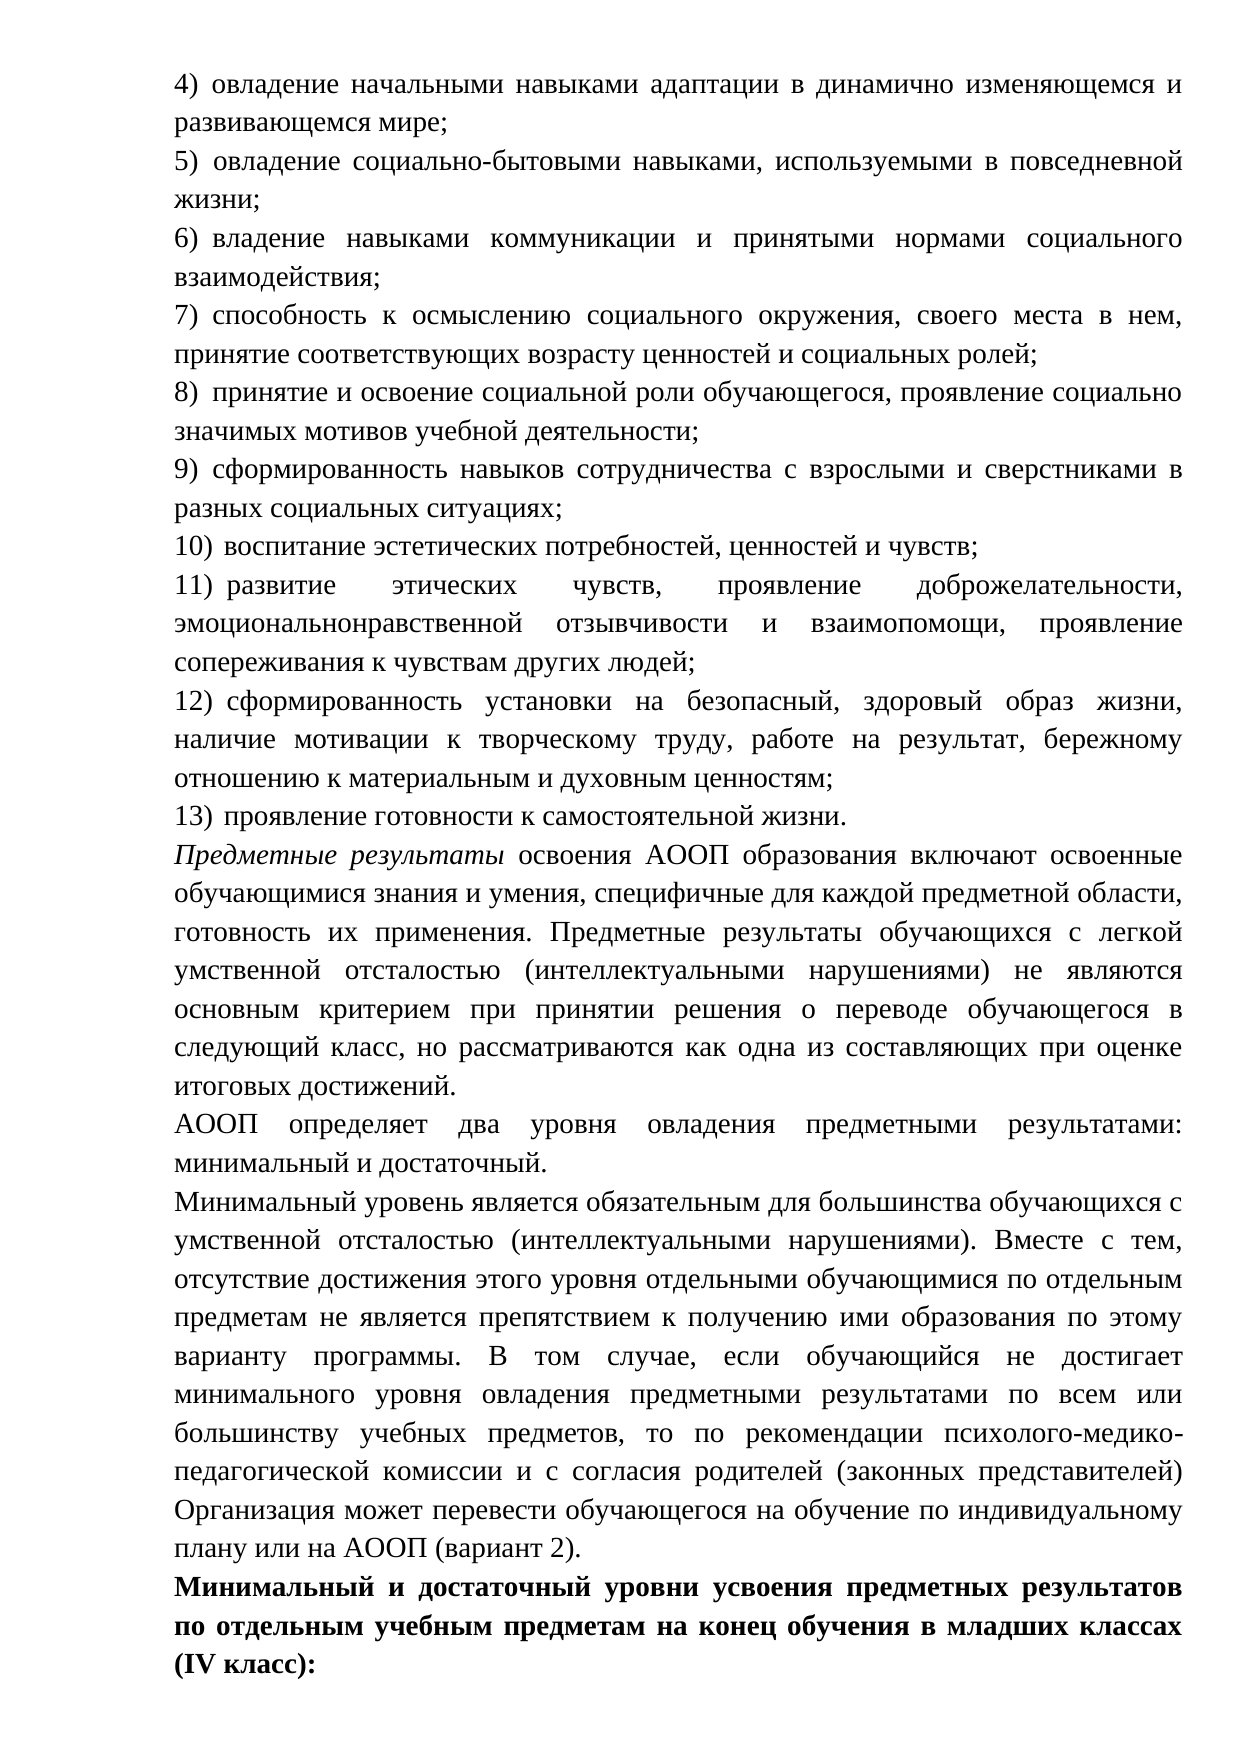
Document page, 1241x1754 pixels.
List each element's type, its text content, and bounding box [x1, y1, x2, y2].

list принятие и освоение социальной роли обучающегося, проявление социально значимых мотивов учебной деятельности; [174, 371, 1183, 448]
list способность к осмыслению социального окружения, своего места в нем, принятие соответствующих возрасту ценностей и социальных ролей; [174, 294, 1183, 371]
list овладение социально-бытовыми навыками, используемыми в повседневной жизни; [174, 139, 1183, 217]
text Предметные результаты освоения АООП образования включают освоенные обучающимися знания и умения, специфичные для каждой предметной области, готовность их применения. Предметные результаты обучающихся с легкой умственной отсталостью (интеллектуальными нарушениями) не являются основным критерием при принятии решения о переводе обучающегося в следующий класс, но рассматриваются как одна из составляющих при оценке итоговых достижений. [174, 833, 1183, 1103]
list проявление готовности к самостоятельной жизни. [174, 795, 1183, 833]
list сформированность навыков сотрудничества с взрослыми и сверстниками в разных социальных ситуациях; [174, 448, 1183, 525]
list овладение начальными навыками адаптации в динамично изменяющемся и развивающемся мире; [174, 62, 1183, 139]
text Минимальный и достаточный уровни усвоения предметных результатов по отдельным учебным предметам на конец обучения в младших классах (IV класс): [174, 1566, 1183, 1681]
text АООП определяет два уровня овладения предметными результатами: минимальный и достаточный. [174, 1103, 1183, 1180]
list владение навыками коммуникации и принятыми нормами социального взаимодействия; [174, 217, 1183, 294]
list сформированность установки на безопасный, здоровый образ жизни, наличие мотивации к творческому труду, работе на результат, бережному отношению к материальным и духовным ценностям; [174, 679, 1183, 795]
list воспитание эстетических потребностей, ценностей и чувств; [174, 525, 1183, 563]
text Минимальный уровень является обязательным для большинства обучающихся с умственной отсталостью (интеллектуальными нарушениями). Вместе с тем, отсутствие достижения этого уровня отдельными обучающимися по отдельным предметам не является препятствием к получению ими образования по этому варианту программы. В том случае, если обучающийся не достигает минимального уровня овладения предметными результатами по всем или большинству учебных предметов, то по рекомендации психолого-медикопедагогической комиссии и с согласия родителей (законных представителей) Организация может перевести обучающегося на обучение по индивидуальному плану или на АООП (вариант 2). [174, 1180, 1183, 1566]
list развитие этических чувств, проявление доброжелательности, эмоциональнонравственной отзывчивости и взаимопомощи, проявление сопереживания к чувствам других людей; [174, 563, 1183, 679]
